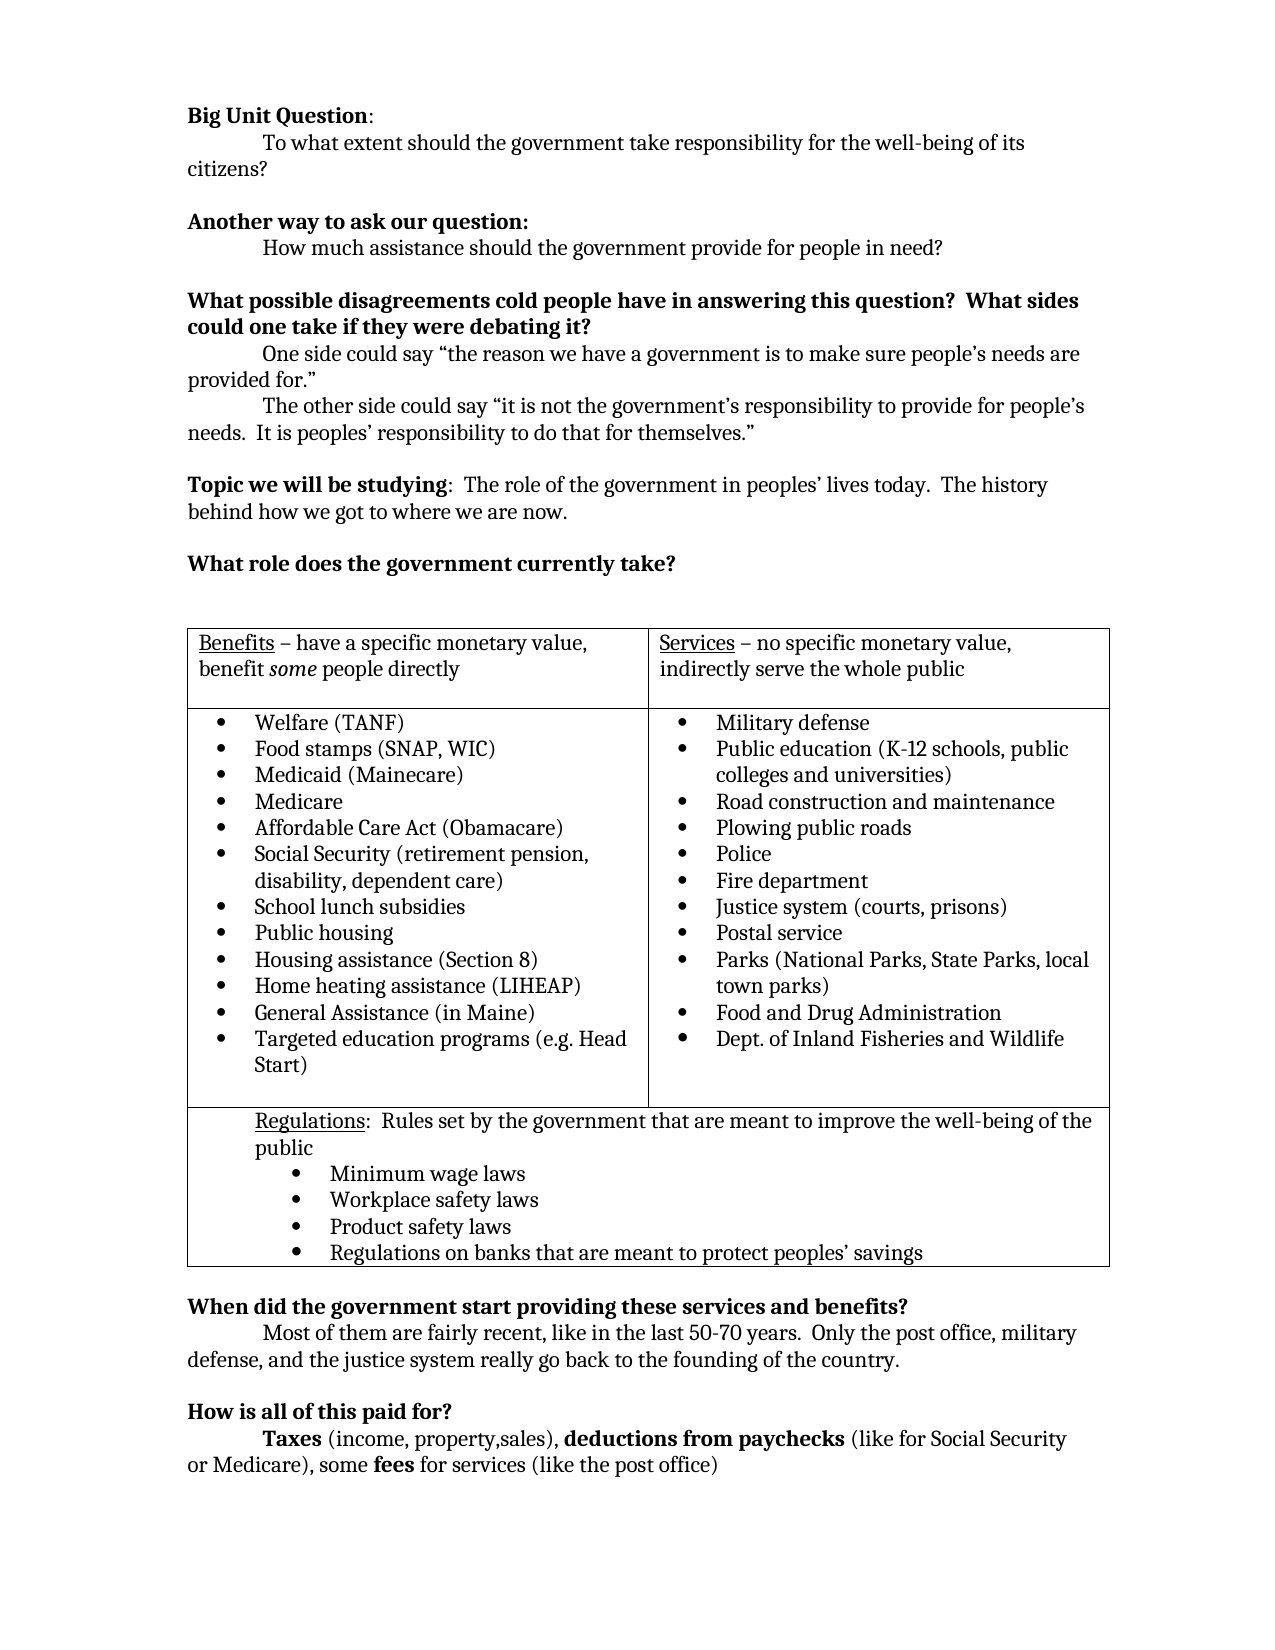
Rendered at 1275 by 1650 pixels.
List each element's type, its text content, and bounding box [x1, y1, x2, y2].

text To what extent should the government take responsibility for the well-being of its citizens? [187, 129, 1087, 182]
text Another way to ask our question: [187, 208, 1087, 235]
text What role does the government currently take? [187, 551, 1087, 577]
text Big Unit Question: [187, 103, 1087, 129]
text Most of them are fairly recent, like in the last 50-70 years. Only the post office, military defense, and the justice system really go back to the founding of the country. [187, 1320, 1087, 1373]
text One side could say “the reason we have a government is to make sure people’s needs are provided for.” [187, 340, 1087, 393]
text When did the government start providing these services and benefits? [187, 1294, 1087, 1320]
table_header Services – no specific monetary value, indirectly serve the whole public [649, 629, 1109, 708]
text What possible disagreements cold people have in answering this question? What sides could one take if they were debating it? [187, 288, 1087, 340]
text How is all of this paid for? [187, 1399, 1087, 1425]
table_cell Welfare (TANF) Food stamps (SNAP, WIC) Medicaid (Mainecare) Medicare Affordable Care Act (Obamacare) Social Security (retirement pension, disability, dependent care) School lunch subsidies Public housing Housing assistance (Section 8) Home heating assistance (LIHEAP) General Assistance (in Maine) Targeted education programs (e.g. Head Start) [188, 709, 648, 1107]
table_header Benefits – have a specific monetary value, benefit some people directly [188, 629, 648, 708]
table_cell Regulations: Rules set by the government that are meant to improve the well-being of the public Minimum wage laws Workplace safety laws Product safety laws Regulations on banks that are meant to protect peoples’ savings [188, 1108, 1109, 1266]
text The other side could say “it is not the government’s responsibility to provide for people’s needs. It is peoples’ responsibility to do that for themselves.” [187, 393, 1087, 446]
text Taxes (income, property,sales), deductions from paychecks (like for Social Security or Medicare), some fees for services (like the post office) [187, 1425, 1087, 1478]
text Topic we will be studying: The role of the government in peoples’ lives today. The history behind how we got to where we are now. [187, 472, 1087, 525]
text How much assistance should the government provide for people in need? [187, 235, 1087, 261]
table_cell Military defense Public education (K-12 schools, public colleges and universities) Road construction and maintenance Plowing public roads Police Fire department Justice system (courts, prisons) Postal service Parks (National Parks, State Parks, local town parks) Food and Drug Administration Dept. of Inland Fisheries and Wildlife [649, 709, 1109, 1107]
